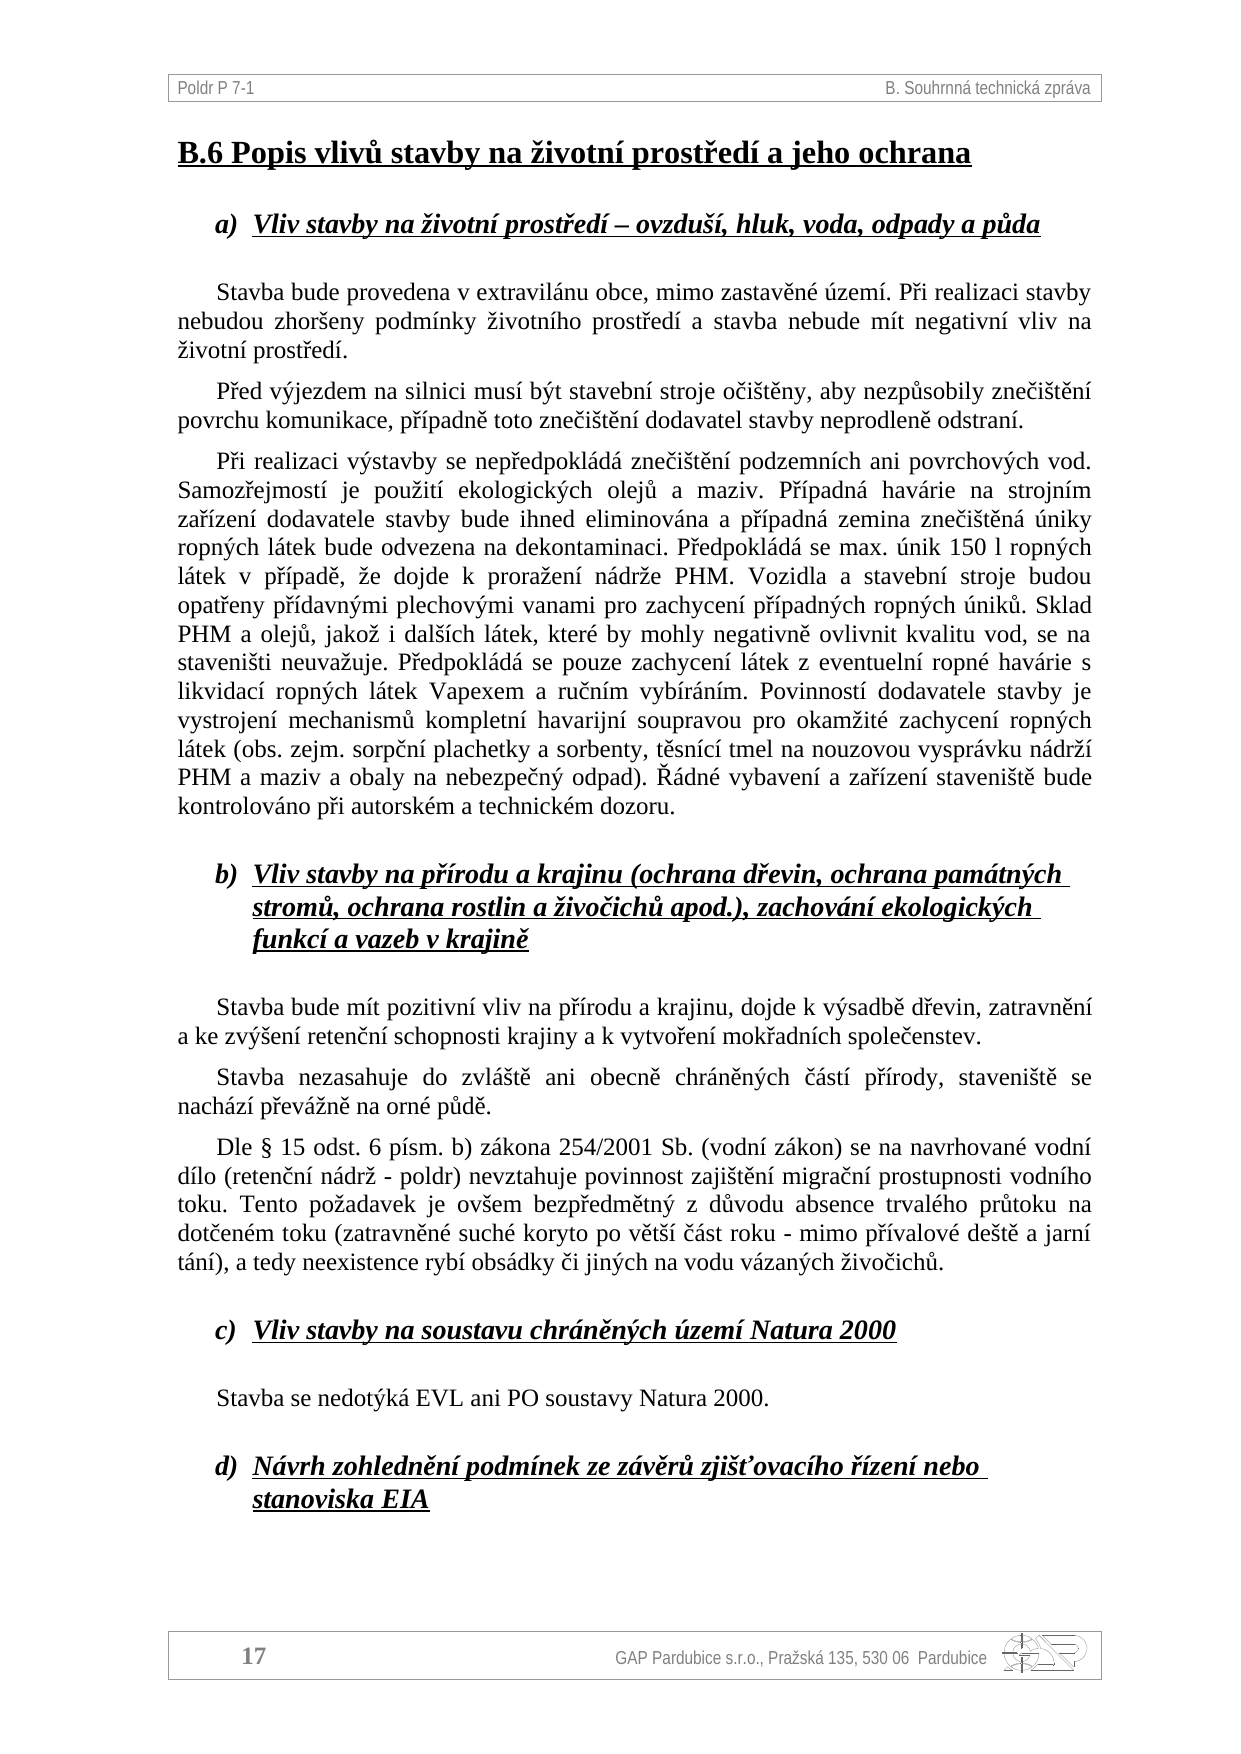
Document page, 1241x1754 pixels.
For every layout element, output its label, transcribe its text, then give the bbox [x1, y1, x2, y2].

list Vliv stavby na přírodu a krajinu (ochrana dřevin, ochrana památných stromů, ochrana rostlin a živočichů apod.), zachování ekologických funkcí a vazeb v krajině [215, 857, 1092, 954]
list Vliv stavby na soustavu chráněných území Natura 2000 [215, 1313, 1092, 1346]
text Stavba bude mít pozitivní vliv na přírodu a krajinu, dojde k výsadbě dřevin, zatravnění a ke zvýšení retenční schopnosti krajiny a k vytvoření mokřadních společenstev. [177, 992, 1092, 1049]
text B.6 Popis vlivů stavby na životní prostředí a jeho ochrana [177, 133, 1092, 170]
text Stavba se nedotýká EVL ani PO soustavy Natura 2000. [177, 1383, 1092, 1412]
text Před výjezdem na silnici musí být stavební stroje očištěny, aby nezpůsobily znečištění povrchu komunikace, případně toto znečištění dodavatel stavby neprodleně odstraní. [177, 376, 1092, 434]
list Vliv stavby na životní prostředí – ovzduší, hluk, voda, odpady a půda [215, 207, 1092, 240]
text Při realizaci výstavby se nepředpokládá znečištění podzemních ani povrchových vod. Samozřejmostí je použití ekologických olejů a maziv. Případná havárie na strojním zařízení dodavatele stavby bude ihned eliminována a případná zemina znečištěná úniky ropných látek bude odvezena na dekontaminaci. Předpokládá se max. únik 150 l ropných látek v případě, že dojde k proražení nádrže PHM. Vozidla a stavební stroje budou opatřeny přídavnými plechovými vanami pro zachycení případných ropných úniků. Sklad PHM a olejů, jakož i dalších látek, které by mohly negativně ovlivnit kvalitu vod, se na staveništi neuvažuje. Předpokládá se pouze zachycení látek z eventuelní ropné havárie s likvidací ropných látek Vapexem a ručním vybíráním. Povinností dodavatele stavby je vystrojení mechanismů kompletní havarijní soupravou pro okamžité zachycení ropných látek (obs. zejm. sorpční plachetky a sorbenty, těsnící tmel na nouzovou vysprávku nádrží PHM a maziv a obaly na nebezpečný odpad). Řádné vybavení a zařízení staveniště bude kontrolováno při autorském a technickém dozoru. [177, 446, 1092, 820]
text Stavba bude provedena v extravilánu obce, mimo zastavěné území. Při realizaci stavby nebudou zhoršeny podmínky životního prostředí a stavba nebude mít negativní vliv na životní prostředí. [177, 277, 1092, 364]
text Dle § 15 odst. 6 písm. b) zákona 254/2001 Sb. (vodní zákon) se na navrhované vodní dílo (retenční nádrž - poldr) nevztahuje povinnost zajištění migrační prostupnosti vodního toku. Tento požadavek je ovšem bezpředmětný z důvodu absence trvalého průtoku na dotčeném toku (zatravněné suché koryto po větší část roku - mimo přívalové deště a jarní tání), a tedy neexistence rybí obsádky či jiných na vodu vázaných živočichů. [177, 1132, 1092, 1276]
text Stavba nezasahuje do zvláště ani obecně chráněných částí přírody, staveniště se nachází převážně na orné půdě. [177, 1062, 1092, 1119]
list Návrh zohlednění podmínek ze závěrů zjišťovacího řízení nebo stanoviska EIA [215, 1449, 1092, 1514]
